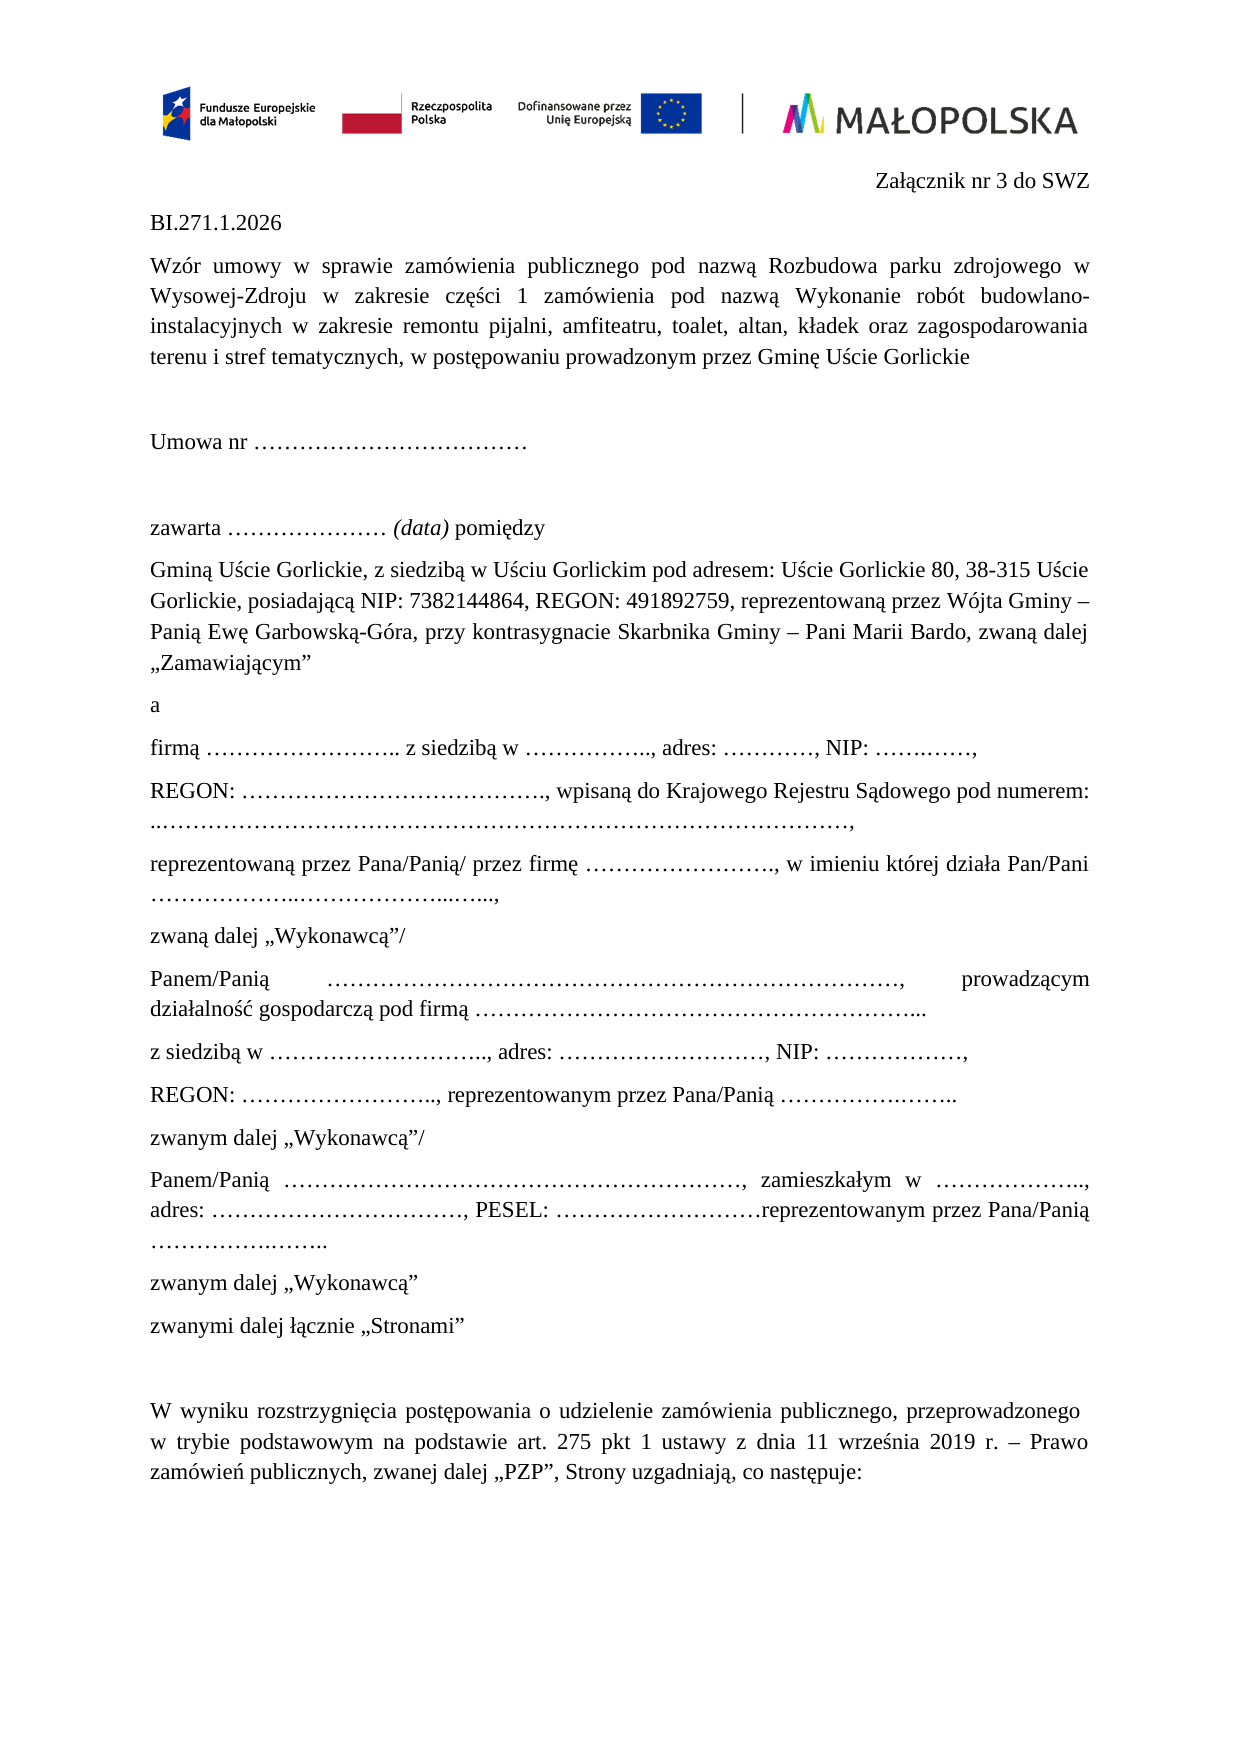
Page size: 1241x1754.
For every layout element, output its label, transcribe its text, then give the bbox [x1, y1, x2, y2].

text Umowa nr ……………………………… [150, 428, 1090, 454]
text zwanymi dalej łącznie „Stronami” [150, 1312, 1090, 1338]
text zwaną dalej „Wykonawcą”/ [150, 923, 1090, 949]
text REGON: …………………………………., wpisaną do Krajowego Rejestru Sądowego pod numerem: ..………………………………………………………………………………, [150, 777, 1090, 833]
text z siedzibą w ……………………….., adres: ………………………, NIP: ………………, [150, 1038, 1090, 1064]
text Wzór umowy w sprawie zamówienia publicznego pod nazwą Rozbudowa parku zdrojowego w Wysowej-Zdroju w zakresie części 1 zamówienia pod nazwą Wykonanie robót budowlano-instalacyjnych w zakresie remontu pijalni, amfiteatru, toalet, altan, kładek oraz zagospodarowania terenu i stref tematycznych, w postępowaniu prowadzonym przez Gminę Uście Gorlickie [150, 252, 1090, 369]
text Panem/Panią ……………………………………………………, zamieszkałym w ……………….., adres: ……………………………, PESEL: ………………………reprezentowanym przez Pana/Panią …………….…….. [150, 1166, 1090, 1253]
text REGON: …………………….., reprezentowanym przez Pana/Panią …………….…….. [150, 1081, 1090, 1107]
text zawarta ………………… (data) pomiędzy [150, 514, 1090, 540]
text zwanym dalej „Wykonawcą”/ [150, 1124, 1090, 1150]
text a [150, 691, 1090, 718]
text Gminą Uście Gorlickie, z siedzibą w Uściu Gorlickim pod adresem: Uście Gorlickie 80, 38-315 Uście Gorlickie, posiadającą NIP: 7382144864, REGON: 491892759, reprezentowaną przez Wójta Gminy – Panią Ewę Garbowską-Góra, przy kontrasygnacie Skarbnika Gminy – Pani Marii Bardo, zwaną dalej „Zamawiającym” [150, 556, 1090, 675]
text reprezentowaną przez Pana/Panią/ przez firmę ……………………., w imieniu której działa Pan/Pani ………………..………………...…..., [150, 850, 1090, 906]
text BI.271.1.2026 [150, 209, 1090, 236]
text zwanym dalej „Wykonawcą” [150, 1269, 1090, 1296]
picture [150, 73, 1091, 155]
text W wyniku rozstrzygnięcia postępowania o udzielenie zamówienia publicznego, przeprowadzonego w trybie podstawowym na podstawie art. 275 pkt 1 ustawy z dnia 11 września 2019 r. – Prawo zamówień publicznych, zwanej dalej „PZP”, Strony uzgadniają, co następuje: [150, 1398, 1090, 1484]
text Załącznik nr 3 do SWZ [150, 167, 1090, 193]
text firmą …………………….. z siedzibą w …………….., adres: …………, NIP: …….……, [150, 734, 1090, 760]
text Panem/Panią …………………………………………………………………, prowadzącym działalność gospodarczą pod firmą …………………………………………………... [150, 965, 1090, 1022]
